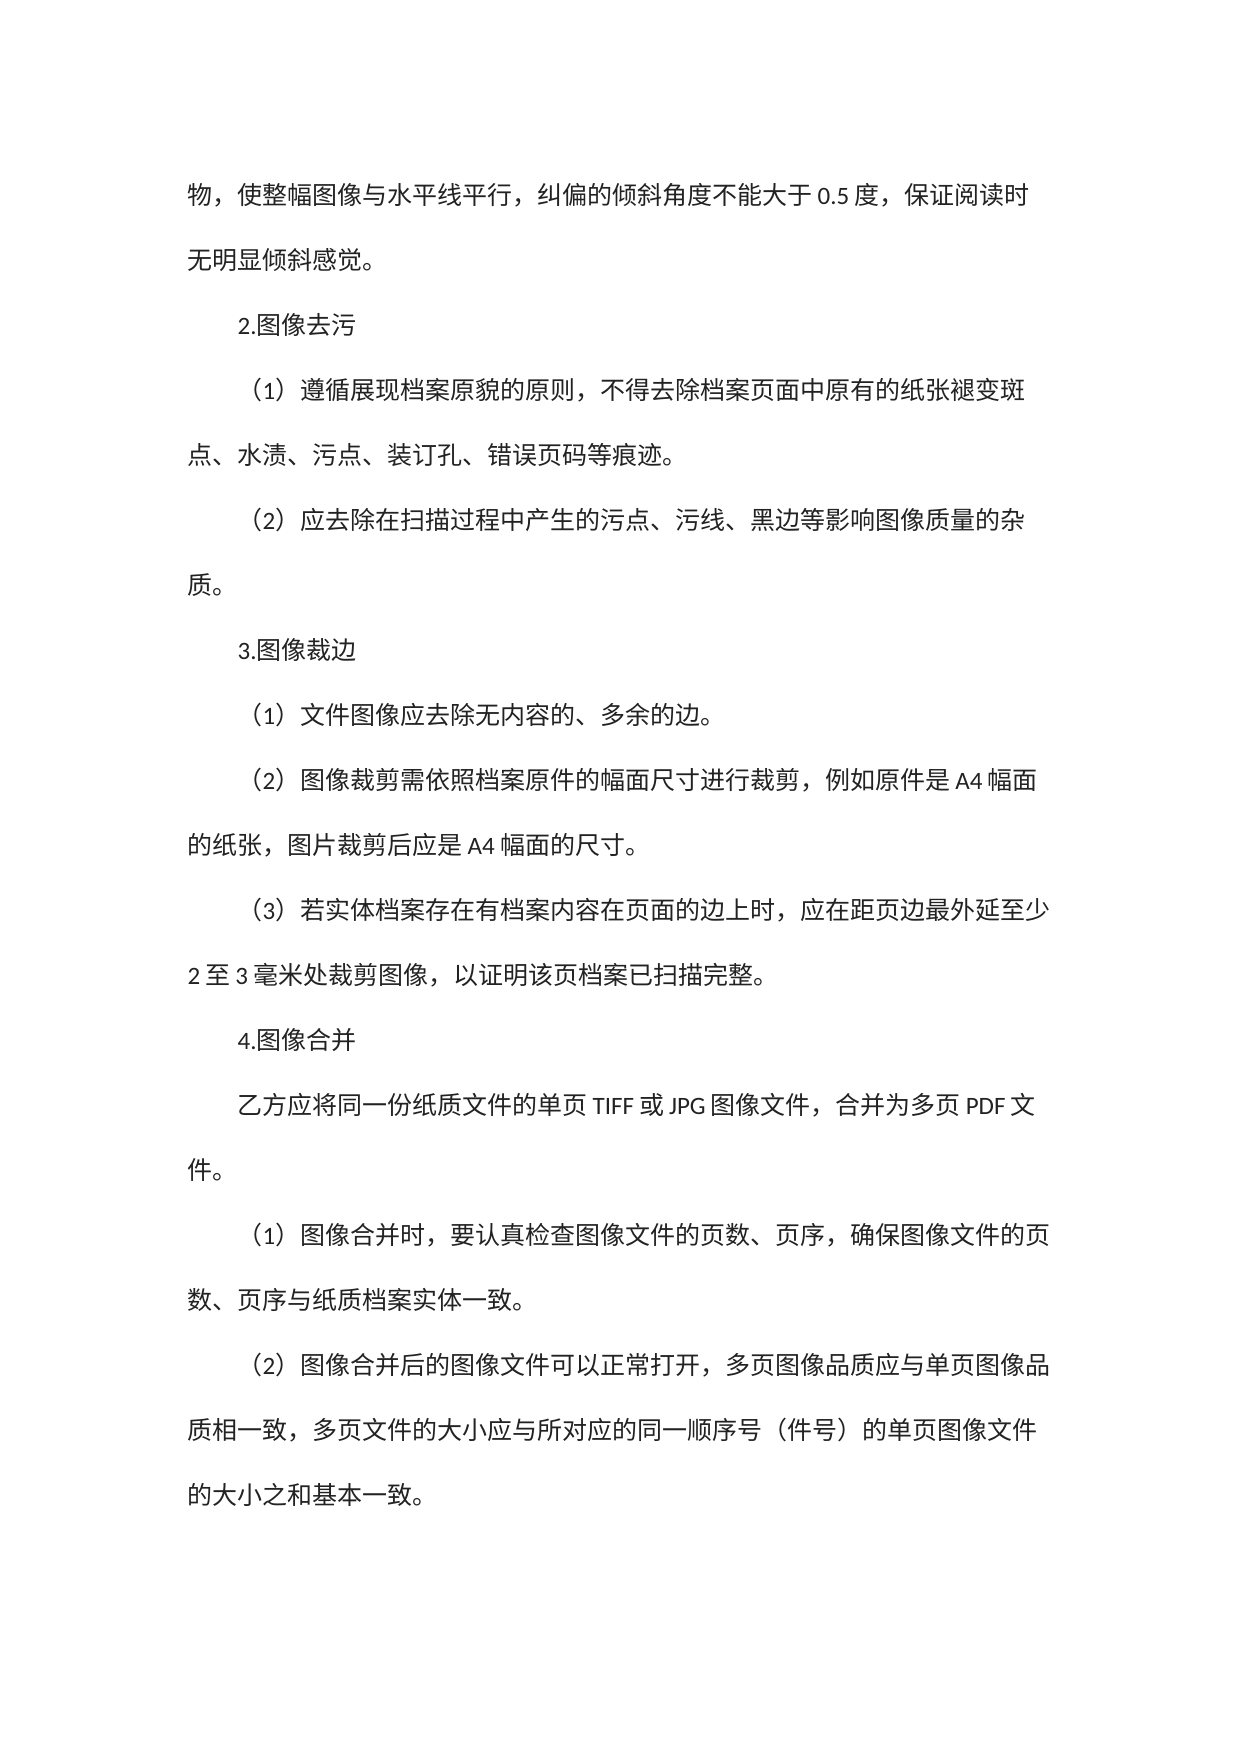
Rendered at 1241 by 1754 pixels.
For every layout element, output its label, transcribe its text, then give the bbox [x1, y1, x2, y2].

text 2.图像去污 [187, 292, 1053, 357]
text （2）图像合并后的图像文件可以正常打开，多页图像品质应与单页图像品质相一致，多页文件的大小应与所对应的同一顺序号（件号）的单页图像文件的大小之和基本一致。 [187, 1332, 1053, 1527]
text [187, 162, 1053, 292]
text （1）图像合并时，要认真检查图像文件的页数、页序，确保图像文件的页数、页序与纸质档案实体一致。 [187, 1202, 1053, 1332]
text （3）若实体档案存在有档案内容在页面的边上时，应在距页边最外延至少2至3毫米处裁剪图像，以证明该页档案已扫描完整。 [187, 877, 1053, 1007]
text （2）图像裁剪需依照档案原件的幅面尺寸进行裁剪，例如原件是A4幅面的纸张，图片裁剪后应是A4幅面的尺寸。 [187, 747, 1053, 877]
text （2）应去除在扫描过程中产生的污点、污线、黑边等影响图像质量的杂质。 [187, 487, 1053, 617]
text 4.图像合并 [187, 1007, 1053, 1072]
text 3.图像裁边 [187, 617, 1053, 682]
text （1）文件图像应去除无内容的、多余的边。 [187, 682, 1053, 747]
text 乙方应将同一份纸质文件的单页TIFF或JPG图像文件，合并为多页PDF文件。 [187, 1072, 1053, 1202]
text （1）遵循展现档案原貌的原则，不得去除档案页面中原有的纸张褪变斑点、水渍、污点、装订孔、错误页码等痕迹。 [187, 357, 1053, 487]
